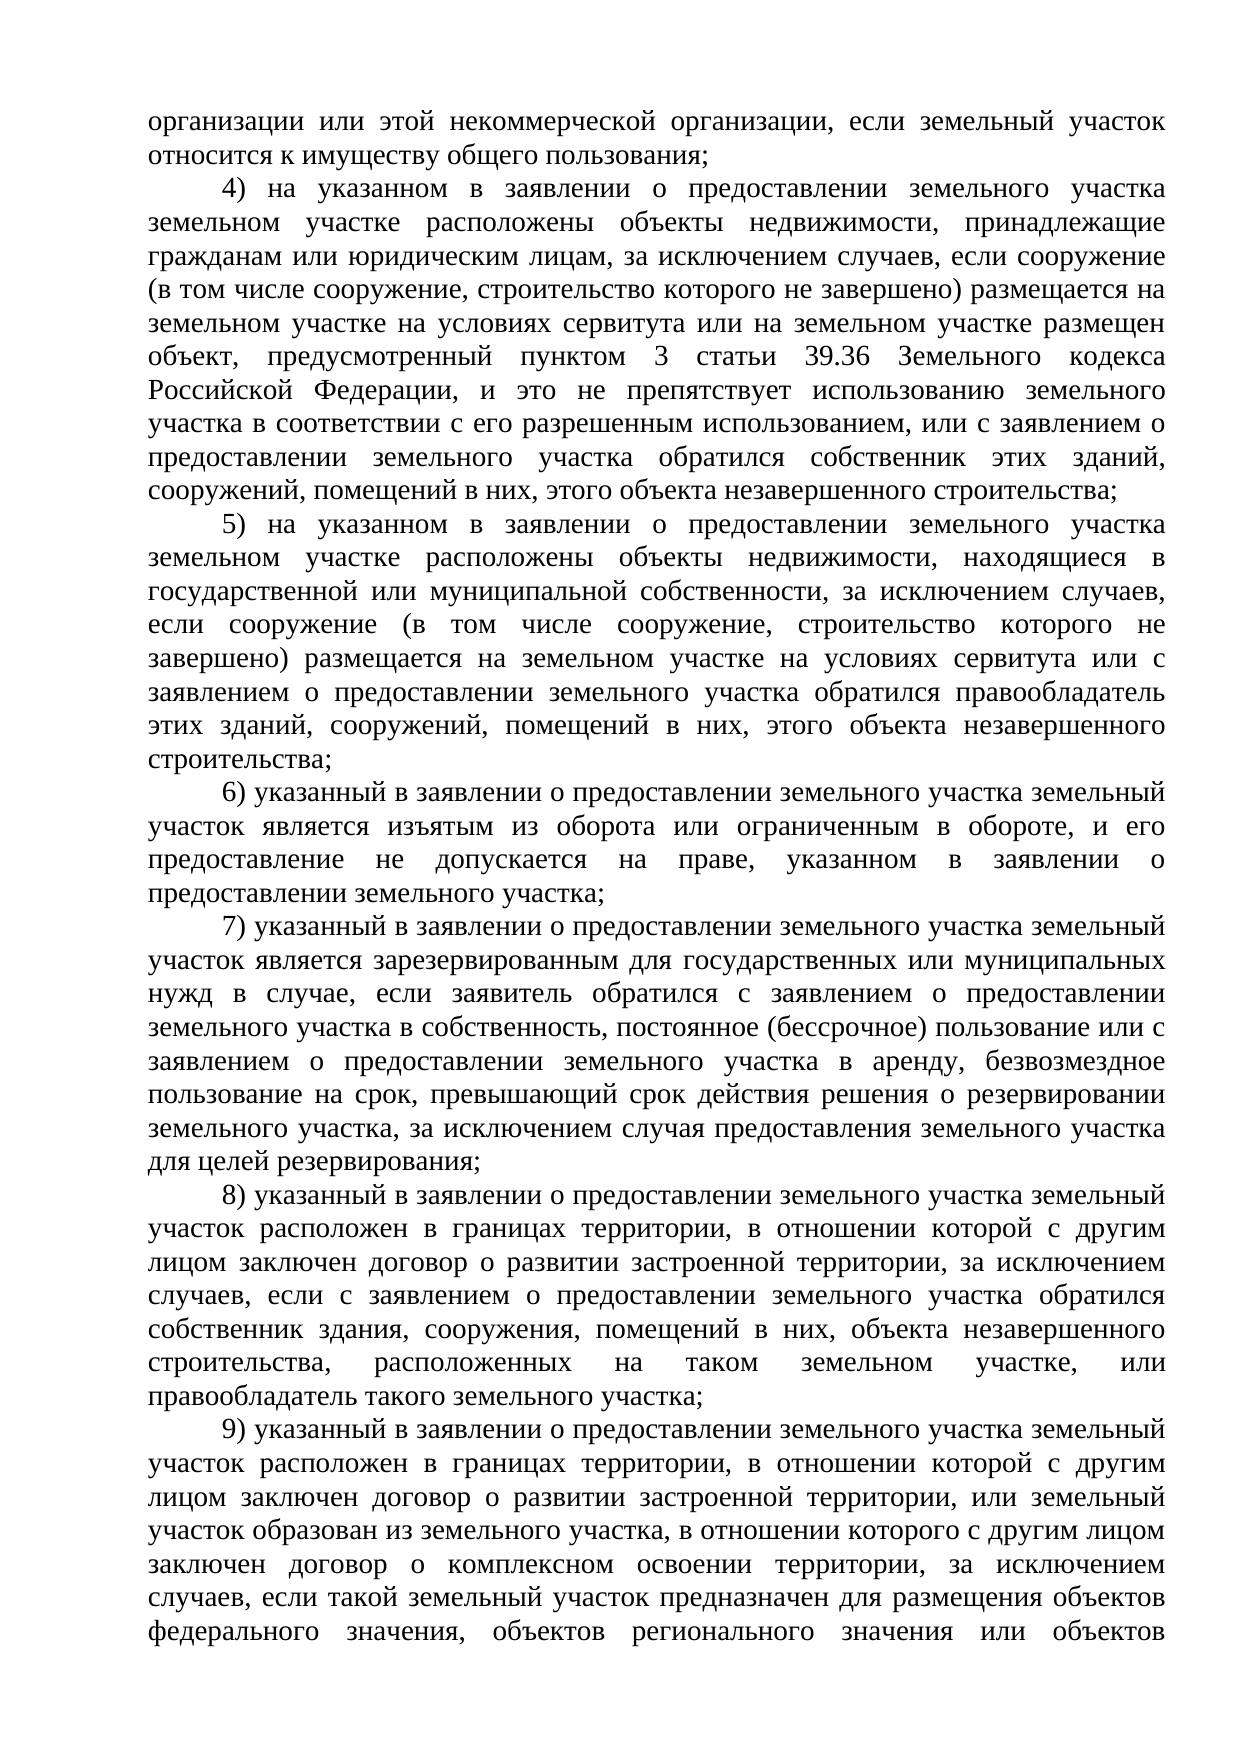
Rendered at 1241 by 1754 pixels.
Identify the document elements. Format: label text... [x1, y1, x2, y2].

text 7) указанный в заявлении о предоставлении земельного участка земельный участок является зарезервированным для государственных или муниципальных нужд в случае, если заявитель обратился с заявлением о предоставлении земельного участка в собственность, постоянное (бессрочное) пользование или с заявлением о предоставлении земельного участка в аренду, безвозмездное пользование на срок, превышающий срок действия решения о резервировании земельного участка, за исключением случая предоставления земельного участка для целей резервирования; [148, 908, 1167, 1177]
text 5) на указанном в заявлении о предоставлении земельного участка земельном участке расположены объекты недвижимости, находящиеся в государственной или муниципальной собственности, за исключением случаев, если сооружение (в том числе сооружение, строительство которого не завершено) размещается на земельном участке на условиях сервитута или с заявлением о предоставлении земельного участка обратился правообладатель этих зданий, сооружений, помещений в них, этого объекта незавершенного строительства; [148, 506, 1167, 774]
text 8) указанный в заявлении о предоставлении земельного участка земельный участок расположен в границах территории, в отношении которой с другим лицом заключен договор о развитии застроенной территории, за исключением случаев, если с заявлением о предоставлении земельного участка обратился собственник здания, сооружения, помещений в них, объекта незавершенного строительства, расположенных на таком земельном участке, или правообладатель такого земельного участка; [148, 1177, 1167, 1412]
text 4) на указанном в заявлении о предоставлении земельного участка земельном участке расположены объекты недвижимости, принадлежащие гражданам или юридическим лицам, за исключением случаев, если сооружение (в том числе сооружение, строительство которого не завершено) размещается на земельном участке на условиях сервитута или на земельном участке размещен объект, предусмотренный пунктом 3 статьи 39.36 Земельного кодекса Российской Федерации, и это не препятствует использованию земельного участка в соответствии с его разрешенным использованием, или с заявлением о предоставлении земельного участка обратился собственник этих зданий, сооружений, помещений в них, этого объекта незавершенного строительства; [148, 171, 1167, 506]
text 6) указанный в заявлении о предоставлении земельного участка земельный участок является изъятым из оборота или ограниченным в обороте, и его предоставление не допускается на праве, указанном в заявлении о предоставлении земельного участка; [148, 774, 1167, 908]
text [148, 103, 1167, 171]
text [148, 1412, 1167, 1646]
